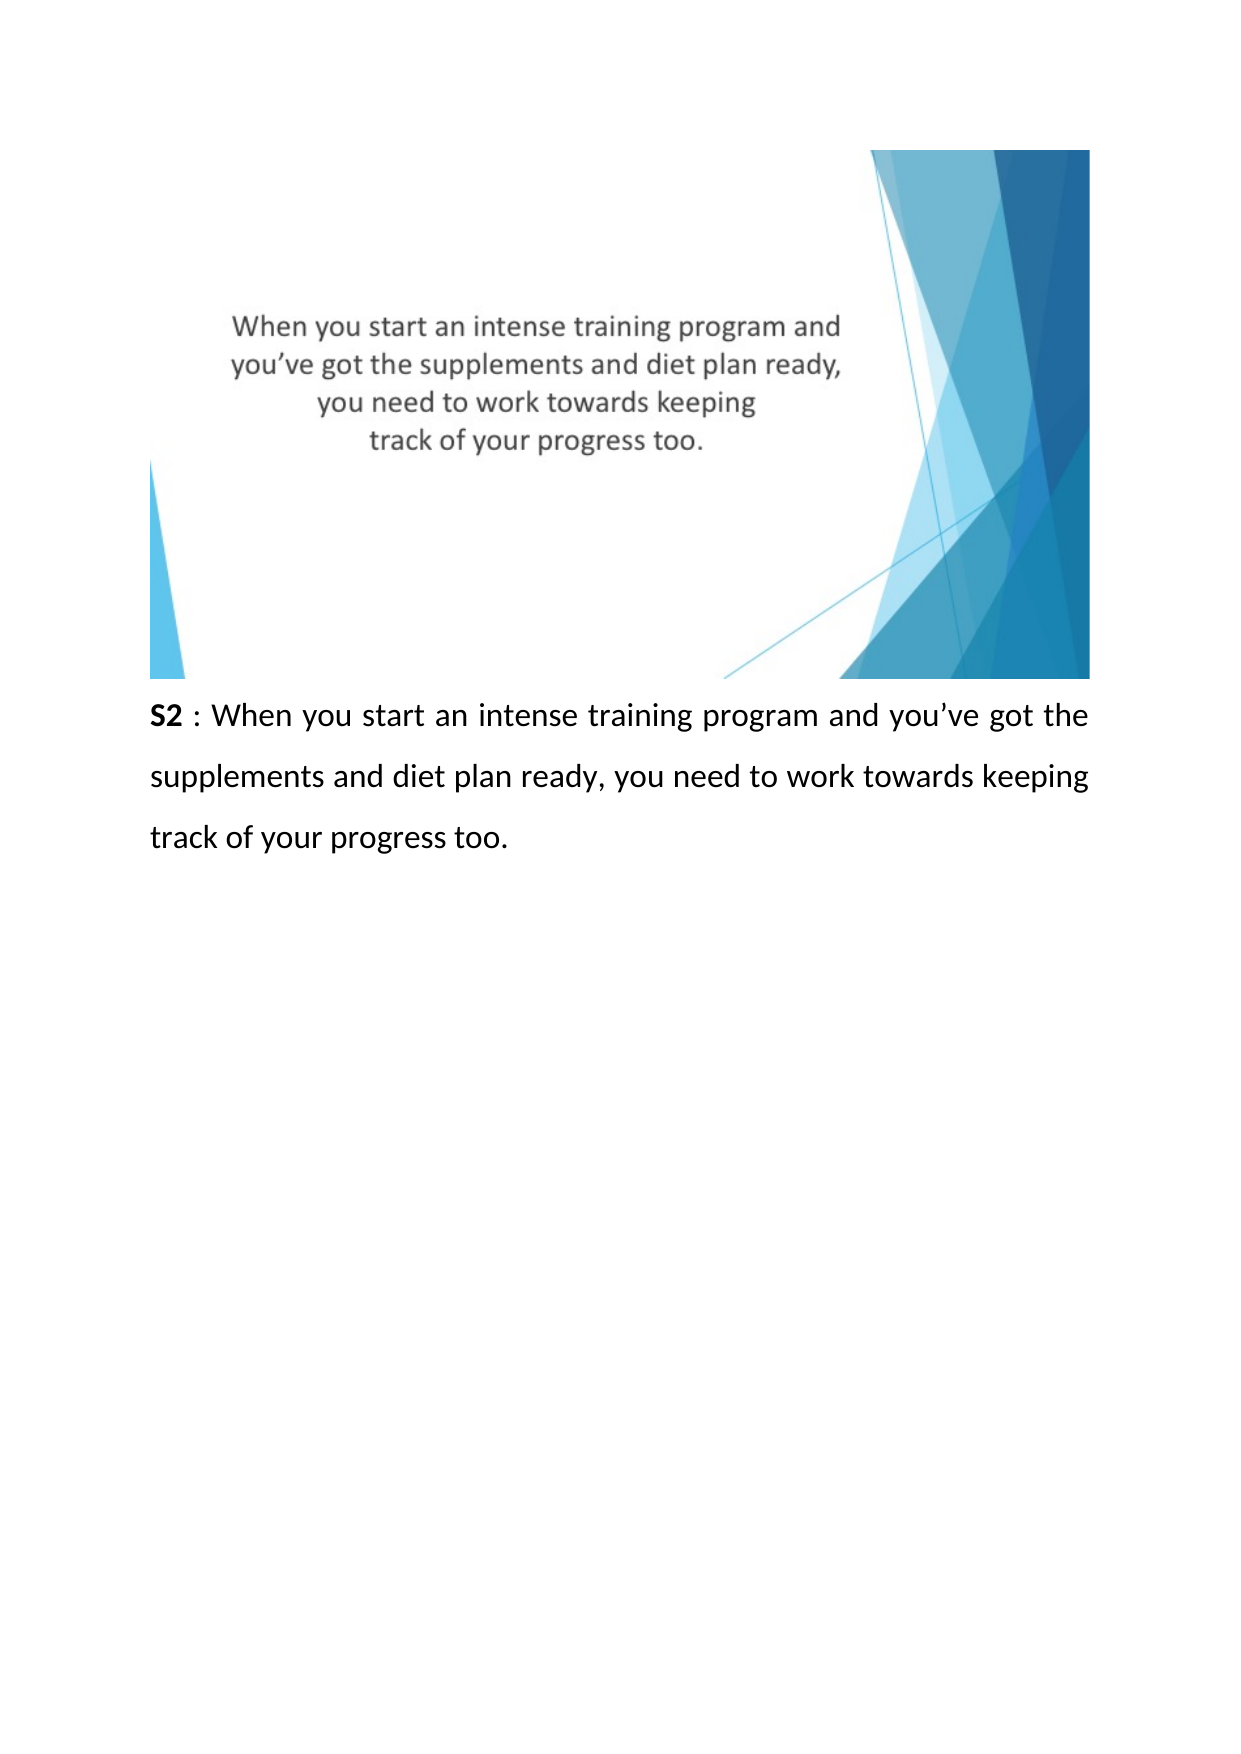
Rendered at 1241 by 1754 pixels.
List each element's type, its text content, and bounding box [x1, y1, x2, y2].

picture [150, 150, 1090, 679]
text S2 : When you start an intense training program and you’ve got the supplements and diet plan ready, you need to work towards keeping track of your progress too. [150, 694, 1090, 857]
